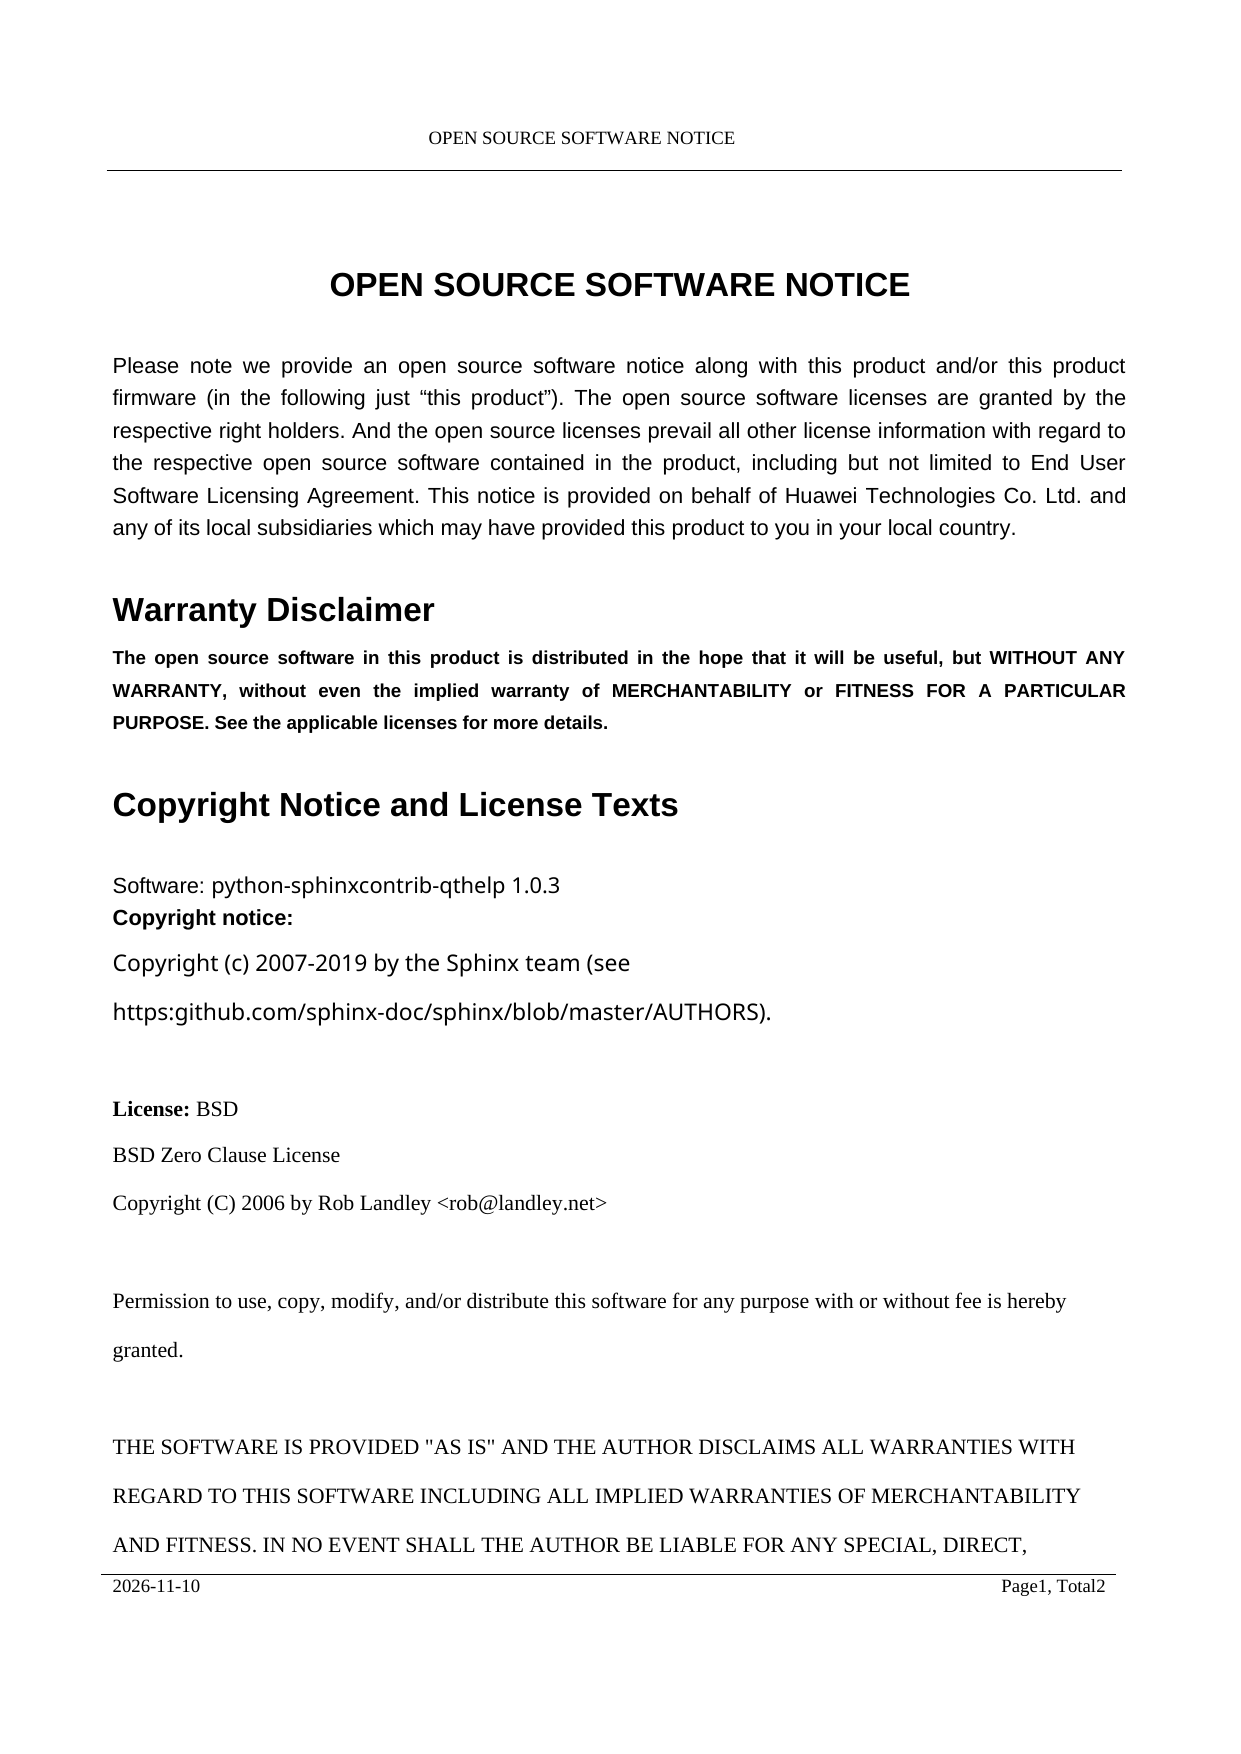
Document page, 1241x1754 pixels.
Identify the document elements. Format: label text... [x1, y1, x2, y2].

text License: BSD [112, 1093, 1128, 1125]
text Please note we provide an open source software notice along with this product and/or this product firmware (in the following just “this product”). The open source software licenses are granted by the respective right holders. And the open source licenses prevail all other license information with regard to the respective open source software contained in the product, including but not limited to End User Software Licensing Agreement. This notice is provided on behalf of Huawei Technologies Co. Ltd. and any of its local subsidiaries which may have provided this product to you in your local country. [112, 349, 1128, 544]
text Warranty Disclaimer [112, 576, 1128, 641]
text Copyright (c) 2007-2019 by the Sphinx team (see https:github.com/sphinx-doc/sphinx/blob/master/AUTHORS). [112, 947, 1128, 1077]
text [112, 1138, 1128, 1560]
text Copyright Notice and License Texts [112, 771, 1128, 836]
text The open source software in this product is distributed in the hope that it will be useful, but WITHOUT ANY WARRANTY, without even the implied warranty of MERCHANTABILITY or FITNESS FOR A PARTICULAR PURPOSE. See the applicable licenses for more details. [112, 641, 1128, 739]
text OPEN SOURCE SOFTWARE NOTICE [112, 251, 1128, 316]
text Software: python-sphinxcontrib-qthelp 1.0.3 [112, 869, 1128, 901]
text Copyright notice: [112, 901, 1128, 934]
